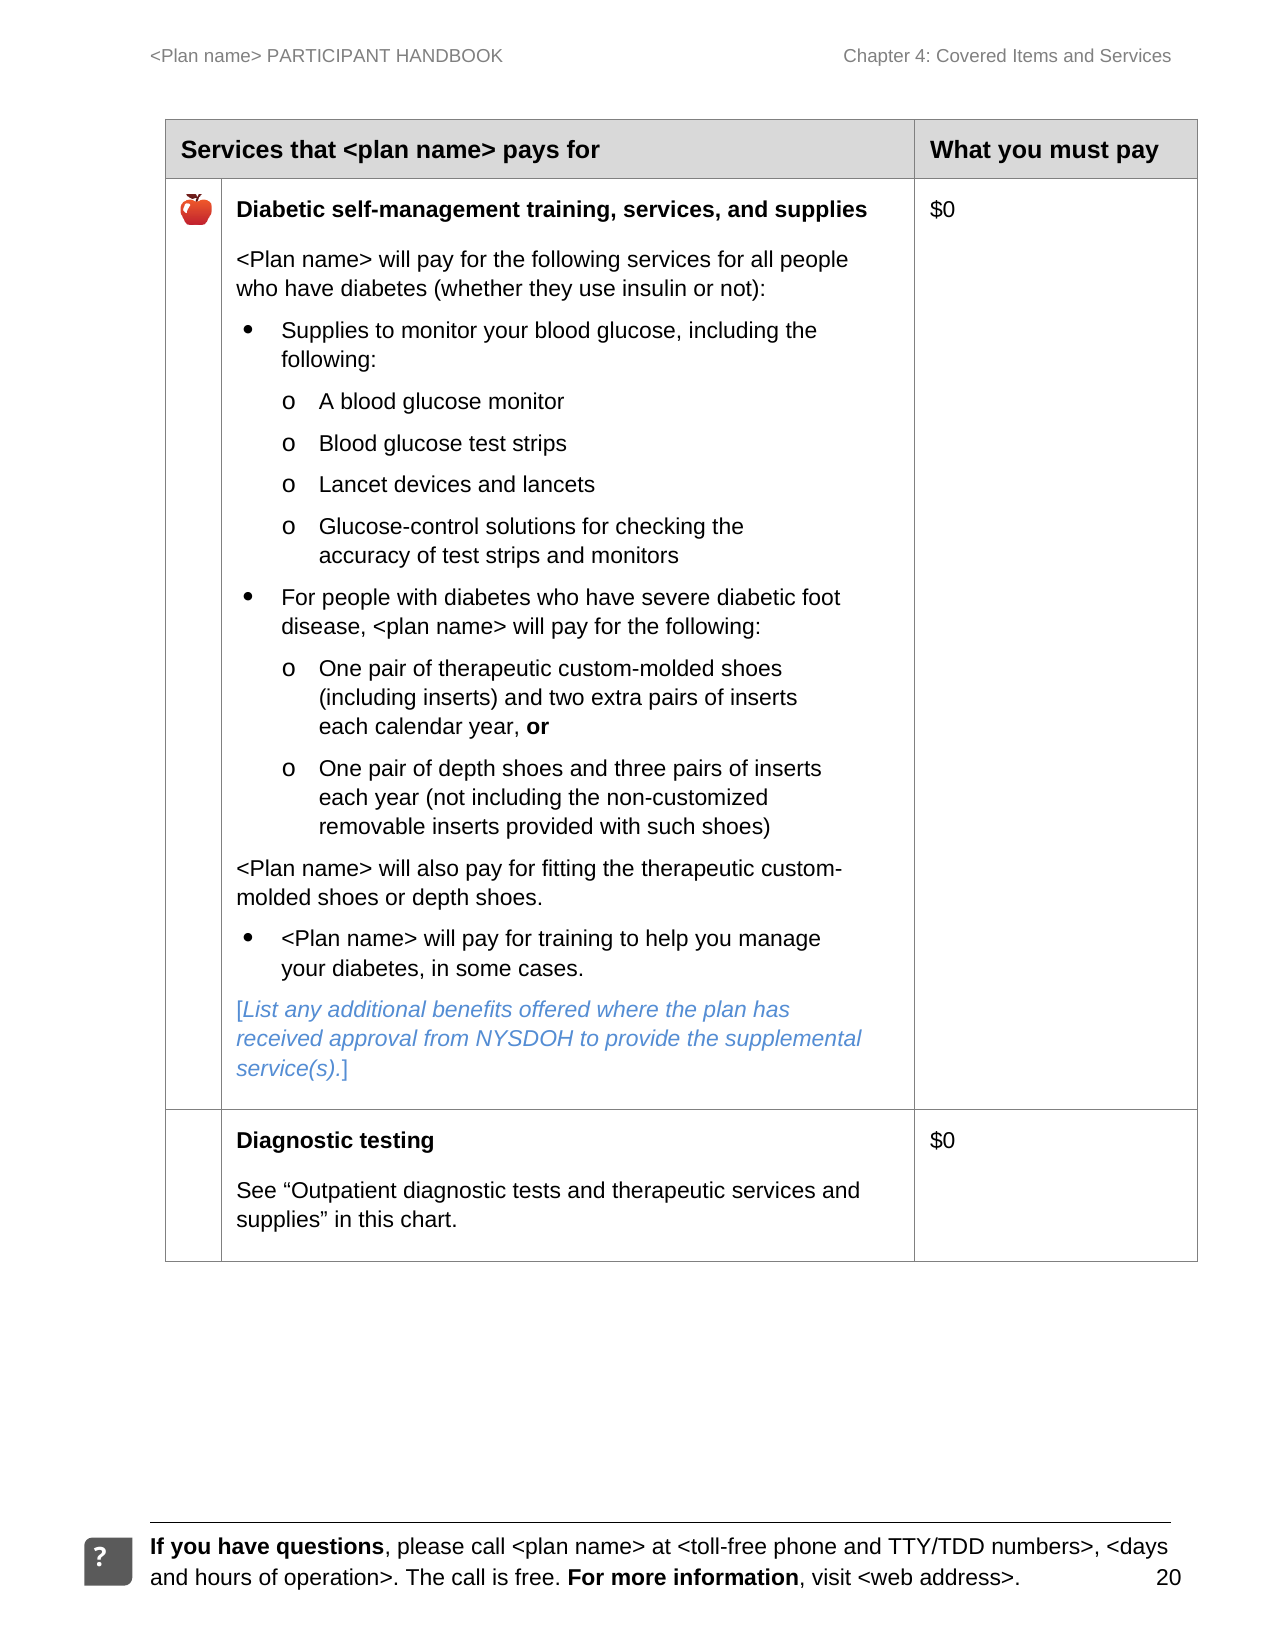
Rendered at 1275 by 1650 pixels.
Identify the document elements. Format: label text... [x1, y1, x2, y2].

table_cell Diagnostic testing See “Outpatient diagnostic tests and therapeutic services and supplies” in this chart. [222, 1110, 914, 1261]
table_cell [166, 179, 221, 1109]
table_header Services that <plan name> pays for [166, 120, 914, 178]
picture [180, 194, 212, 225]
table_cell $0 [915, 179, 1197, 1109]
table_header What you must pay [915, 120, 1197, 178]
table_cell $0 [915, 1110, 1197, 1261]
table_cell [166, 1110, 221, 1261]
table_cell Diabetic self-management training, services, and supplies <Plan name> will pay for the following services for all people who have diabetes (whether they use insulin or not): Supplies to monitor your blood glucose, including the following: A blood glucose monitor Blood glucose test strips Lancet devices and lancets Glucose-control solutions for checking the accuracy of test strips and monitors For people with diabetes who have severe diabetic foot disease, <plan name> will pay for the following: One pair of therapeutic custom-molded shoes (including inserts) and two extra pairs of inserts each calendar year, or One pair of depth shoes and three pairs of inserts each year (not including the non-customized removable inserts provided with such shoes) <Plan name> will also pay for fitting the therapeutic custom-molded shoes or depth shoes. <Plan name> will pay for training to help you manage your diabetes, in some cases. [List any additional benefits offered where the plan has received approval from NYSDOH to provide the supplemental service(s).] [222, 179, 914, 1109]
